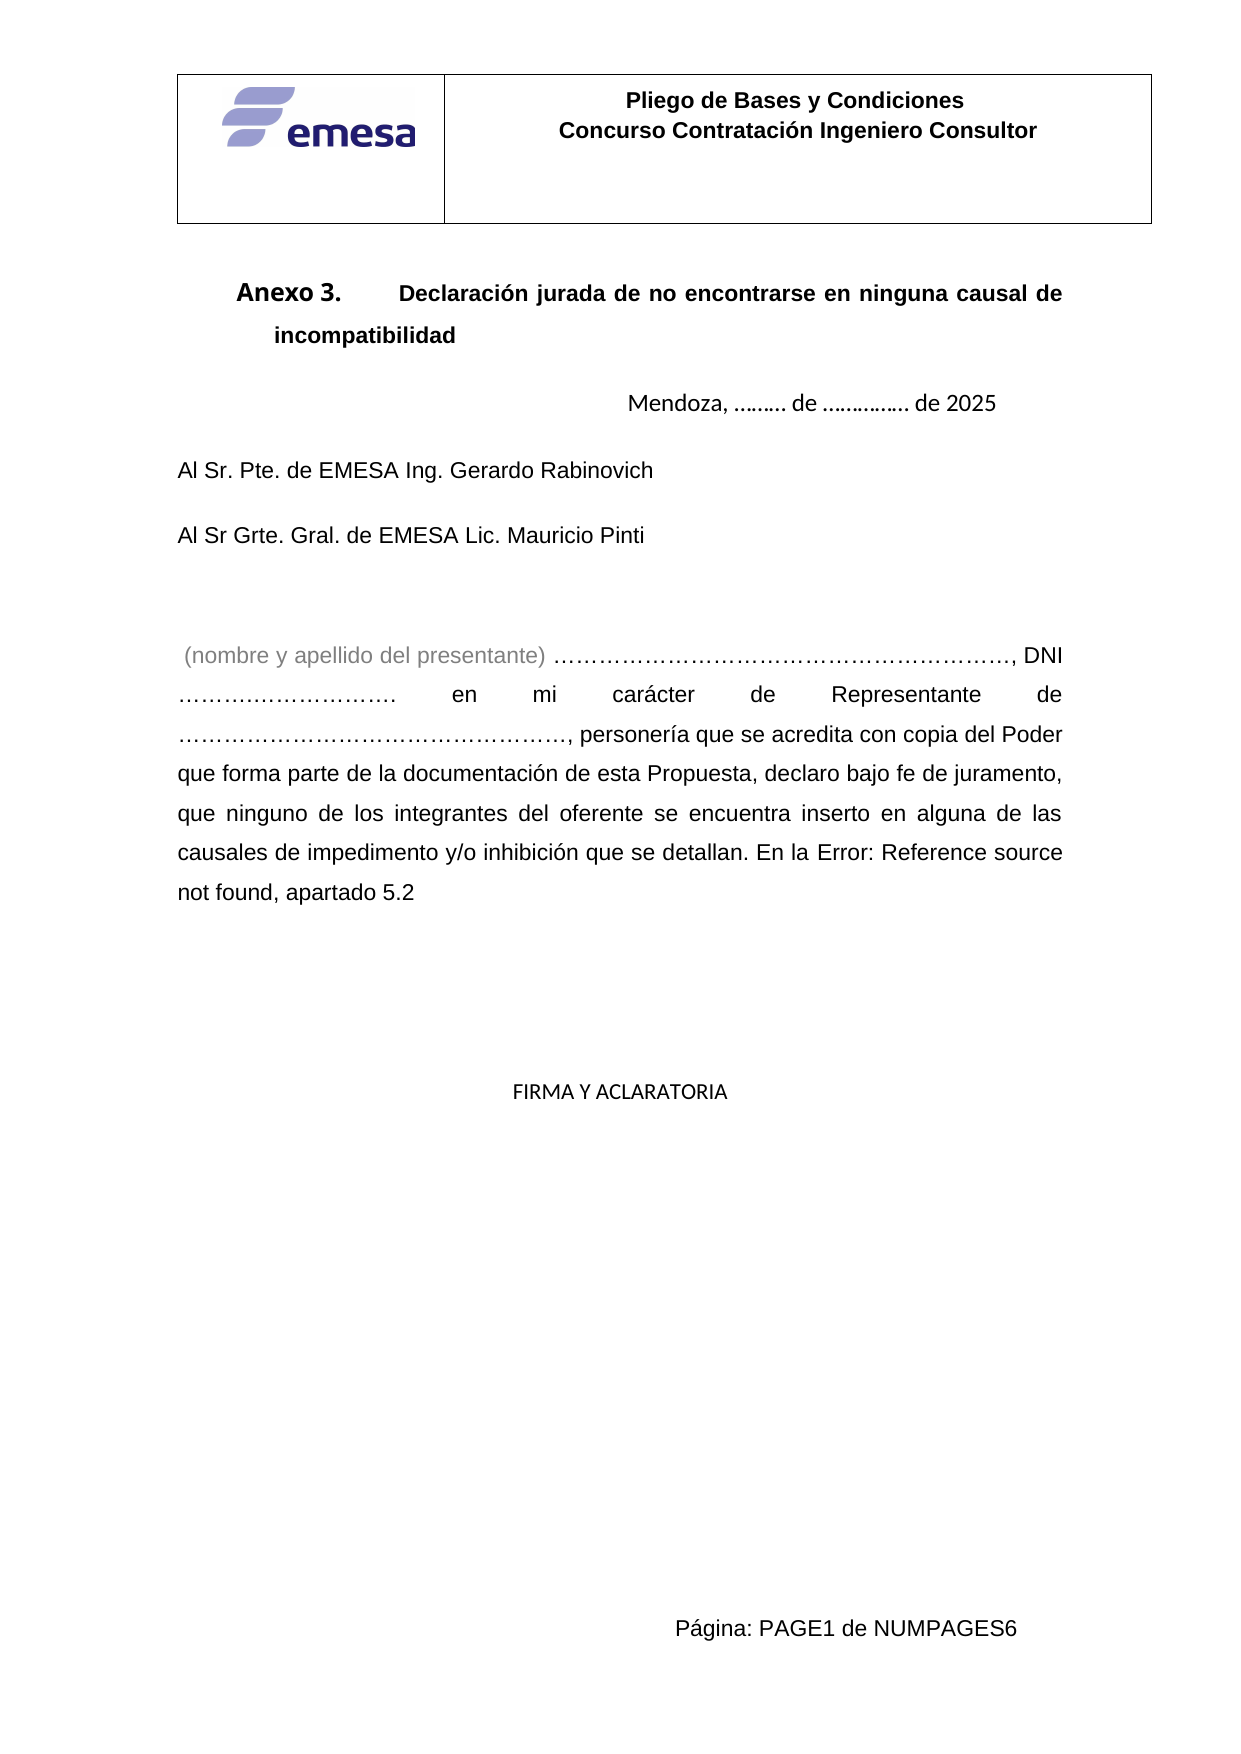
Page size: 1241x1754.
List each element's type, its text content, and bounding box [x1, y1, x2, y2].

picture [222, 87, 415, 147]
text FIRMA Y ACLARATORIA [177, 1077, 1063, 1105]
text Al Sr. Pte. de EMESA Ing. Gerardo Rabinovich [177, 457, 1063, 484]
text Al Sr Grte. Gral. de EMESA Lic. Mauricio Pinti [177, 522, 1063, 548]
list Declaración jurada de no encontrarse en ninguna causal de incompatibilidad [236, 275, 1063, 348]
text Mendoza, ……… de …………… de 2025 [627, 387, 1063, 417]
